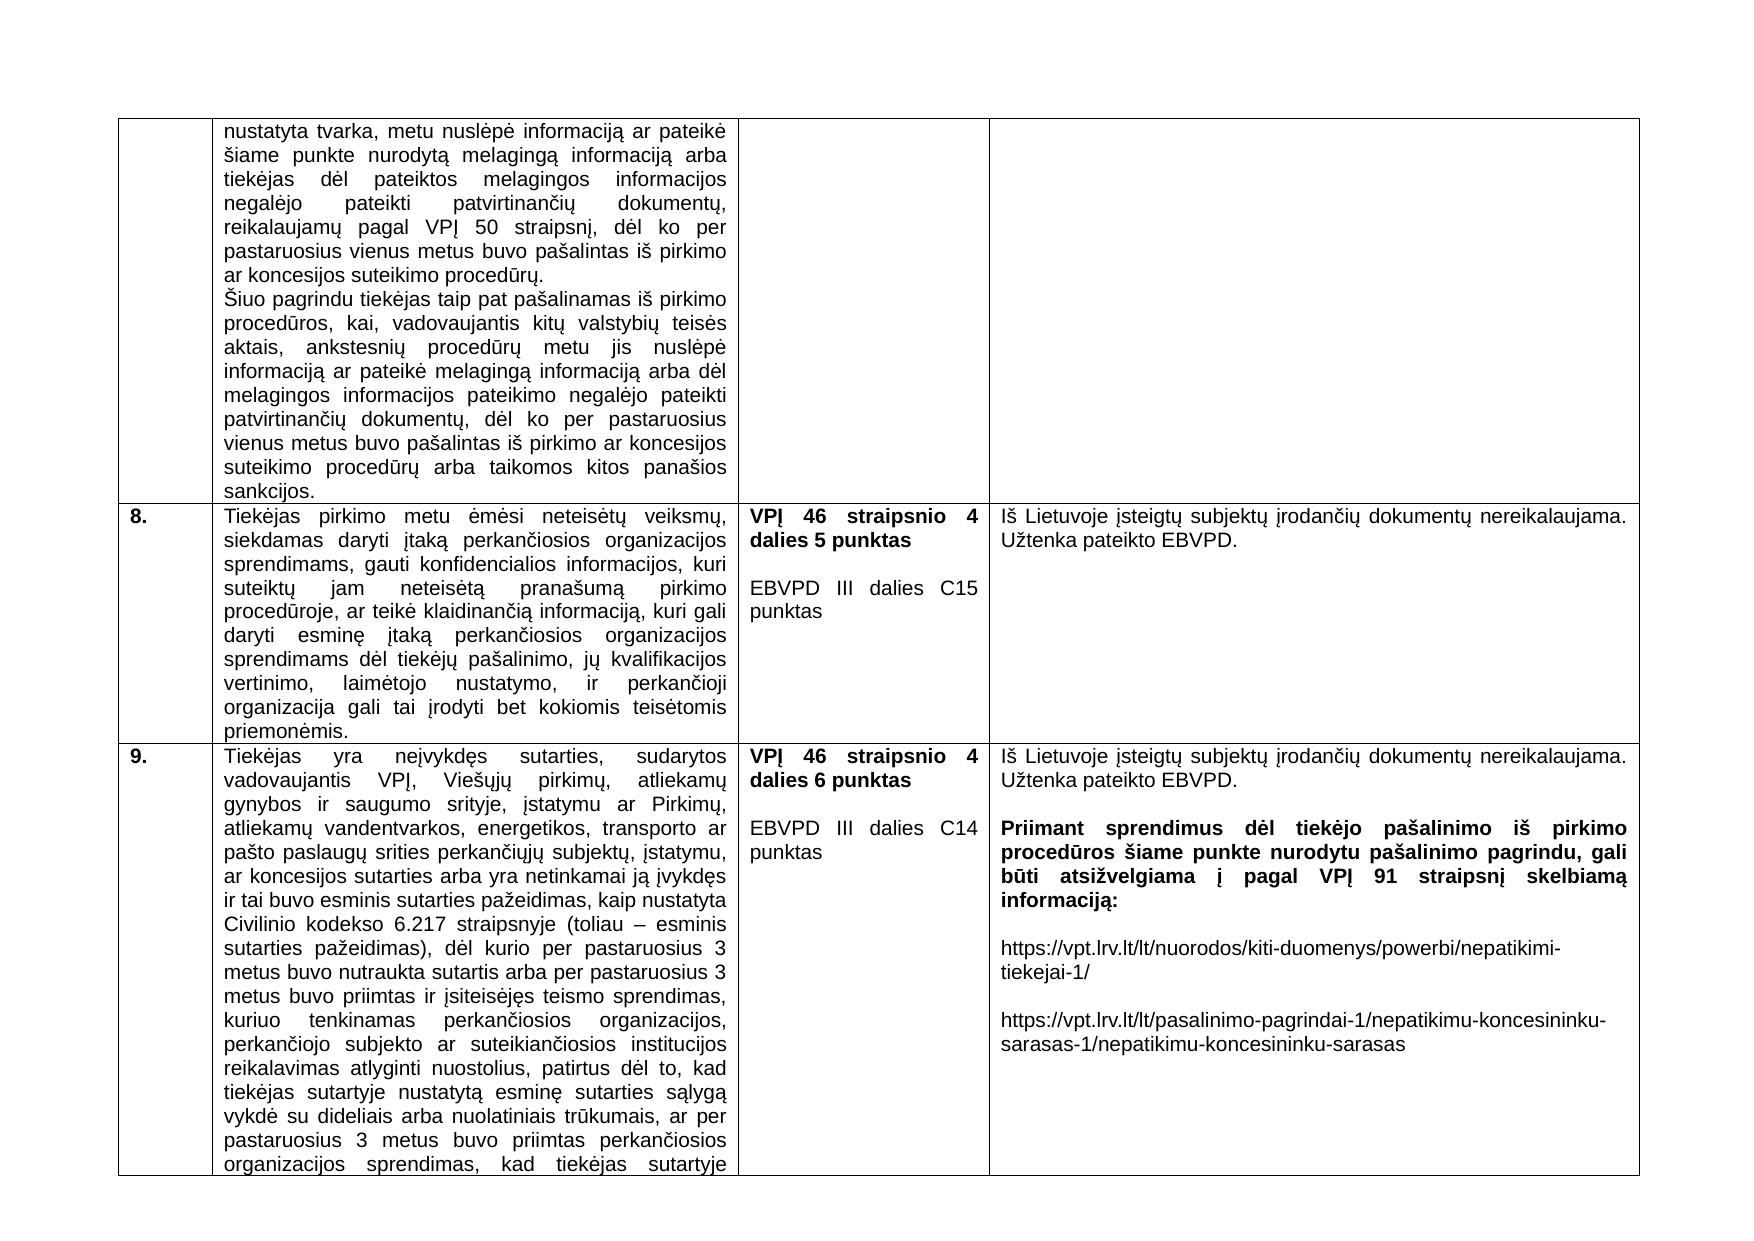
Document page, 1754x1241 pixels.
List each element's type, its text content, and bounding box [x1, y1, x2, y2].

table_cell Tiekėjas pirkimo metu ėmėsi neteisėtų veiksmų, siekdamas daryti įtaką perkančiosios organizacijos sprendimams, gauti konfidencialios informacijos, kuri suteiktų jam neteisėtą pranašumą pirkimo procedūroje, ar teikė klaidinančią informaciją, kuri gali daryti esminę įtaką perkančiosios organizacijos sprendimams dėl tiekėjų pašalinimo, jų kvalifikacijos vertinimo, laimėtojo nustatymo, ir perkančioji organizacija gali tai įrodyti bet kokiomis teisėtomis priemonėmis. [213, 504, 738, 743]
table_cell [739, 119, 989, 502]
table_cell [119, 744, 212, 1175]
table_cell VPĮ 46 straipsnio 4 dalies 5 punktas EBVPD III dalies C15 punktas [739, 504, 989, 743]
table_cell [739, 744, 989, 1175]
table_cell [213, 119, 738, 502]
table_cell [213, 744, 738, 1175]
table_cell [990, 744, 1639, 1175]
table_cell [990, 119, 1639, 502]
table_cell [119, 504, 212, 743]
table_cell Iš Lietuvoje įsteigtų subjektų įrodančių dokumentų nereikalaujama. Užtenka pateikto EBVPD. [990, 504, 1639, 743]
table_cell [119, 119, 212, 502]
